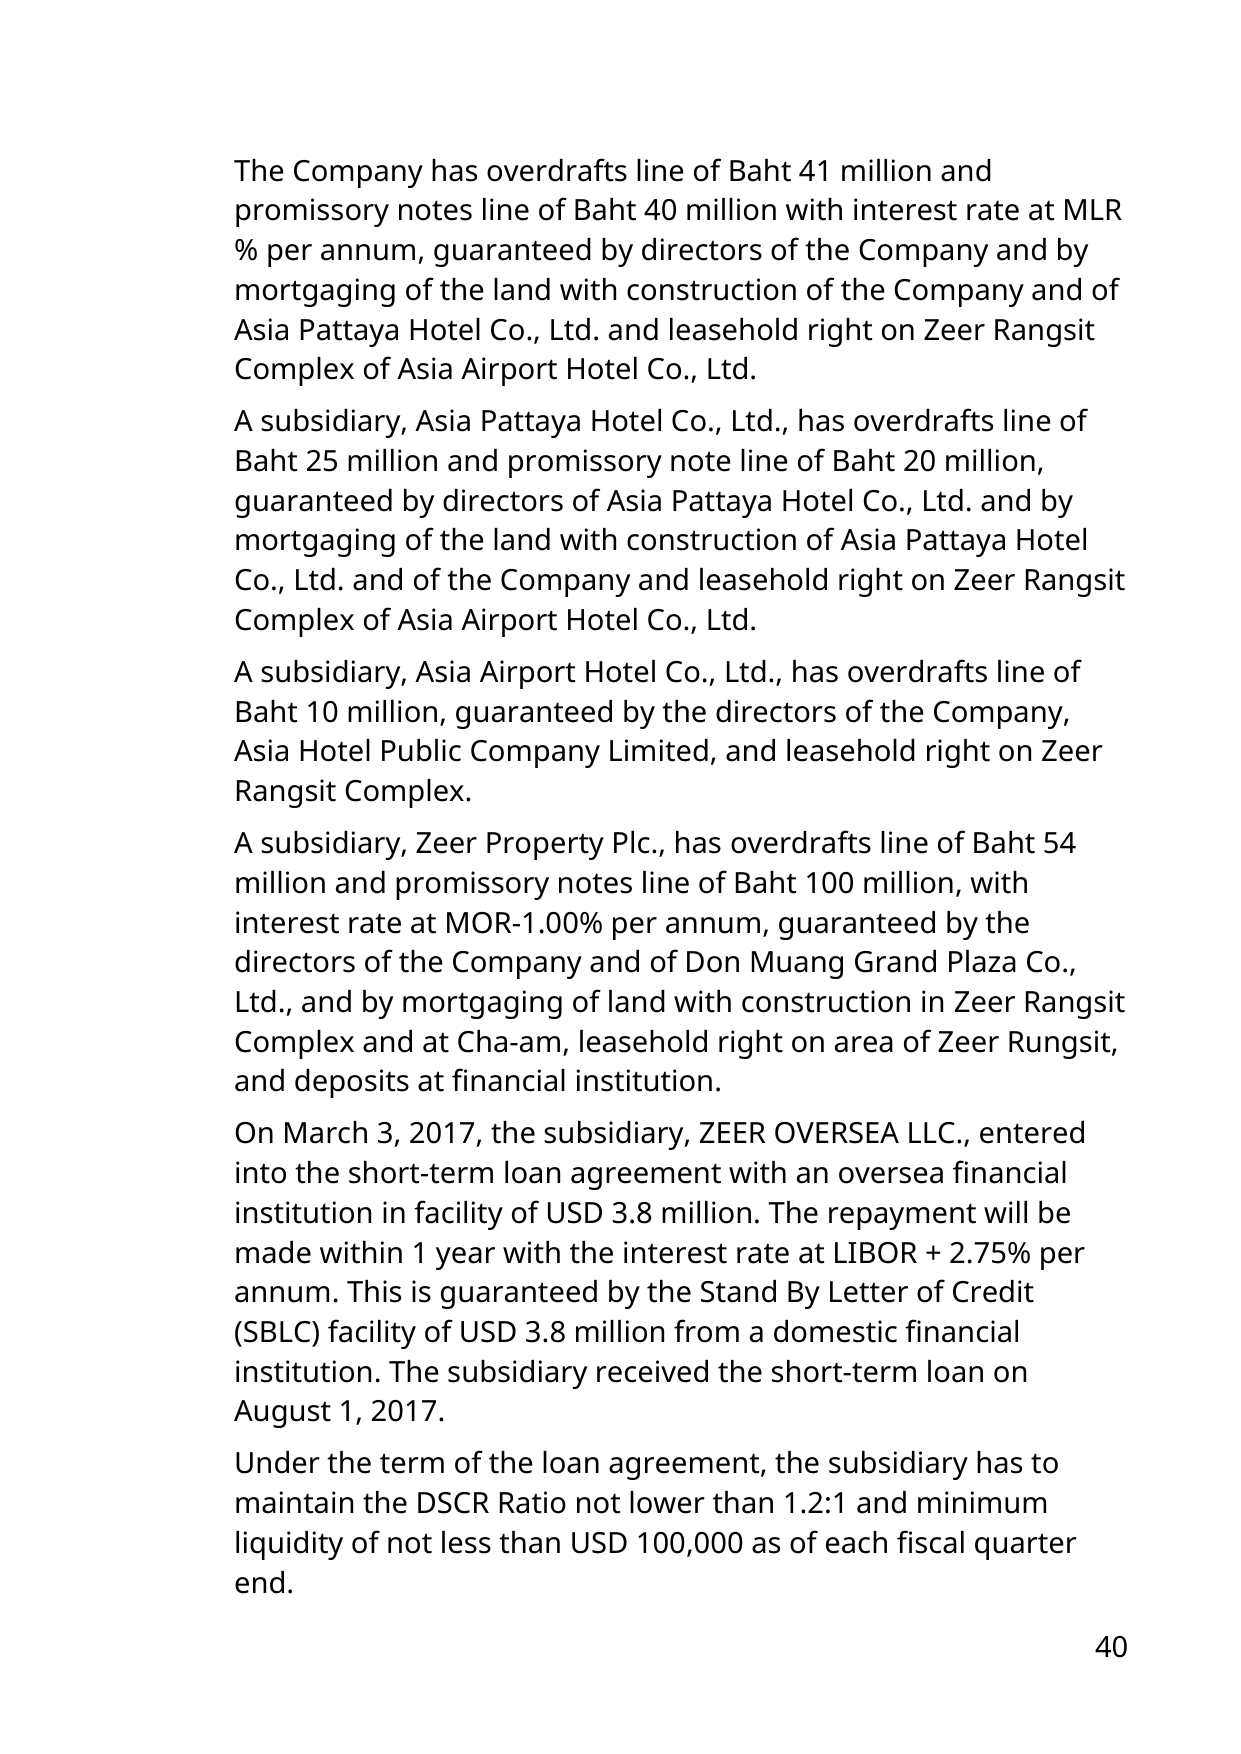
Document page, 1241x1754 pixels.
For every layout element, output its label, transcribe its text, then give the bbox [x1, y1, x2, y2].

text A subsidiary, Zeer Property Plc., has overdrafts line of Baht 54 million and promissory notes line of Baht 100 million, with interest rate at MOR-1.00% per annum, guaranteed by the directors of the Company and of Don Muang Grand Plaza Co., Ltd., and by mortgaging of land with construction in Zeer Rangsit Complex and at Cha-am, leasehold right on area of Zeer Rungsit, and deposits at financial institution. [234, 822, 1128, 1100]
text A subsidiary, Asia Pattaya Hotel Co., Ltd., has overdrafts line of Baht 25 million and promissory note line of Baht 20 million, guaranteed by directors of Asia Pattaya Hotel Co., Ltd. and by mortgaging of the land with construction of Asia Pattaya Hotel Co., Ltd. and of the Company and leasehold right on Zeer Rangsit Complex of Asia Airport Hotel Co., Ltd. [234, 401, 1128, 639]
text Under the term of the loan agreement, the subsidiary has to maintain the DSCR Ratio not lower than 1.2:1 and minimum liquidity of not less than USD 100,000 as of each fiscal quarter end. [234, 1443, 1128, 1602]
text On March 3, 2017, the subsidiary, ZEER OVERSEA LLC., entered into the short-term loan agreement with an oversea financial institution in facility of USD 3.8 million. The repayment will be made within 1 year with the interest rate at LIBOR + 2.75% per annum. This is guaranteed by the Stand By Letter of Credit (SBLC) facility of USD 3.8 million from a domestic financial institution. The subsidiary received the short-term loan on August 1, 2017. [234, 1113, 1128, 1430]
text A subsidiary, Asia Airport Hotel Co., Ltd., has overdrafts line of Baht 10 million, guaranteed by the directors of the Company, Asia Hotel Public Company Limited, and leasehold right on Zeer Rangsit Complex. [234, 651, 1128, 810]
text The Company has overdrafts line of Baht 41 million and promissory notes line of Baht 40 million with interest rate at MLR% per annum, guaranteed by directors of the Company and by mortgaging of the land with construction of the Company and of Asia Pattaya Hotel Co., Ltd. and leasehold right on Zeer Rangsit Complex of Asia Airport Hotel Co., Ltd. [234, 150, 1128, 388]
